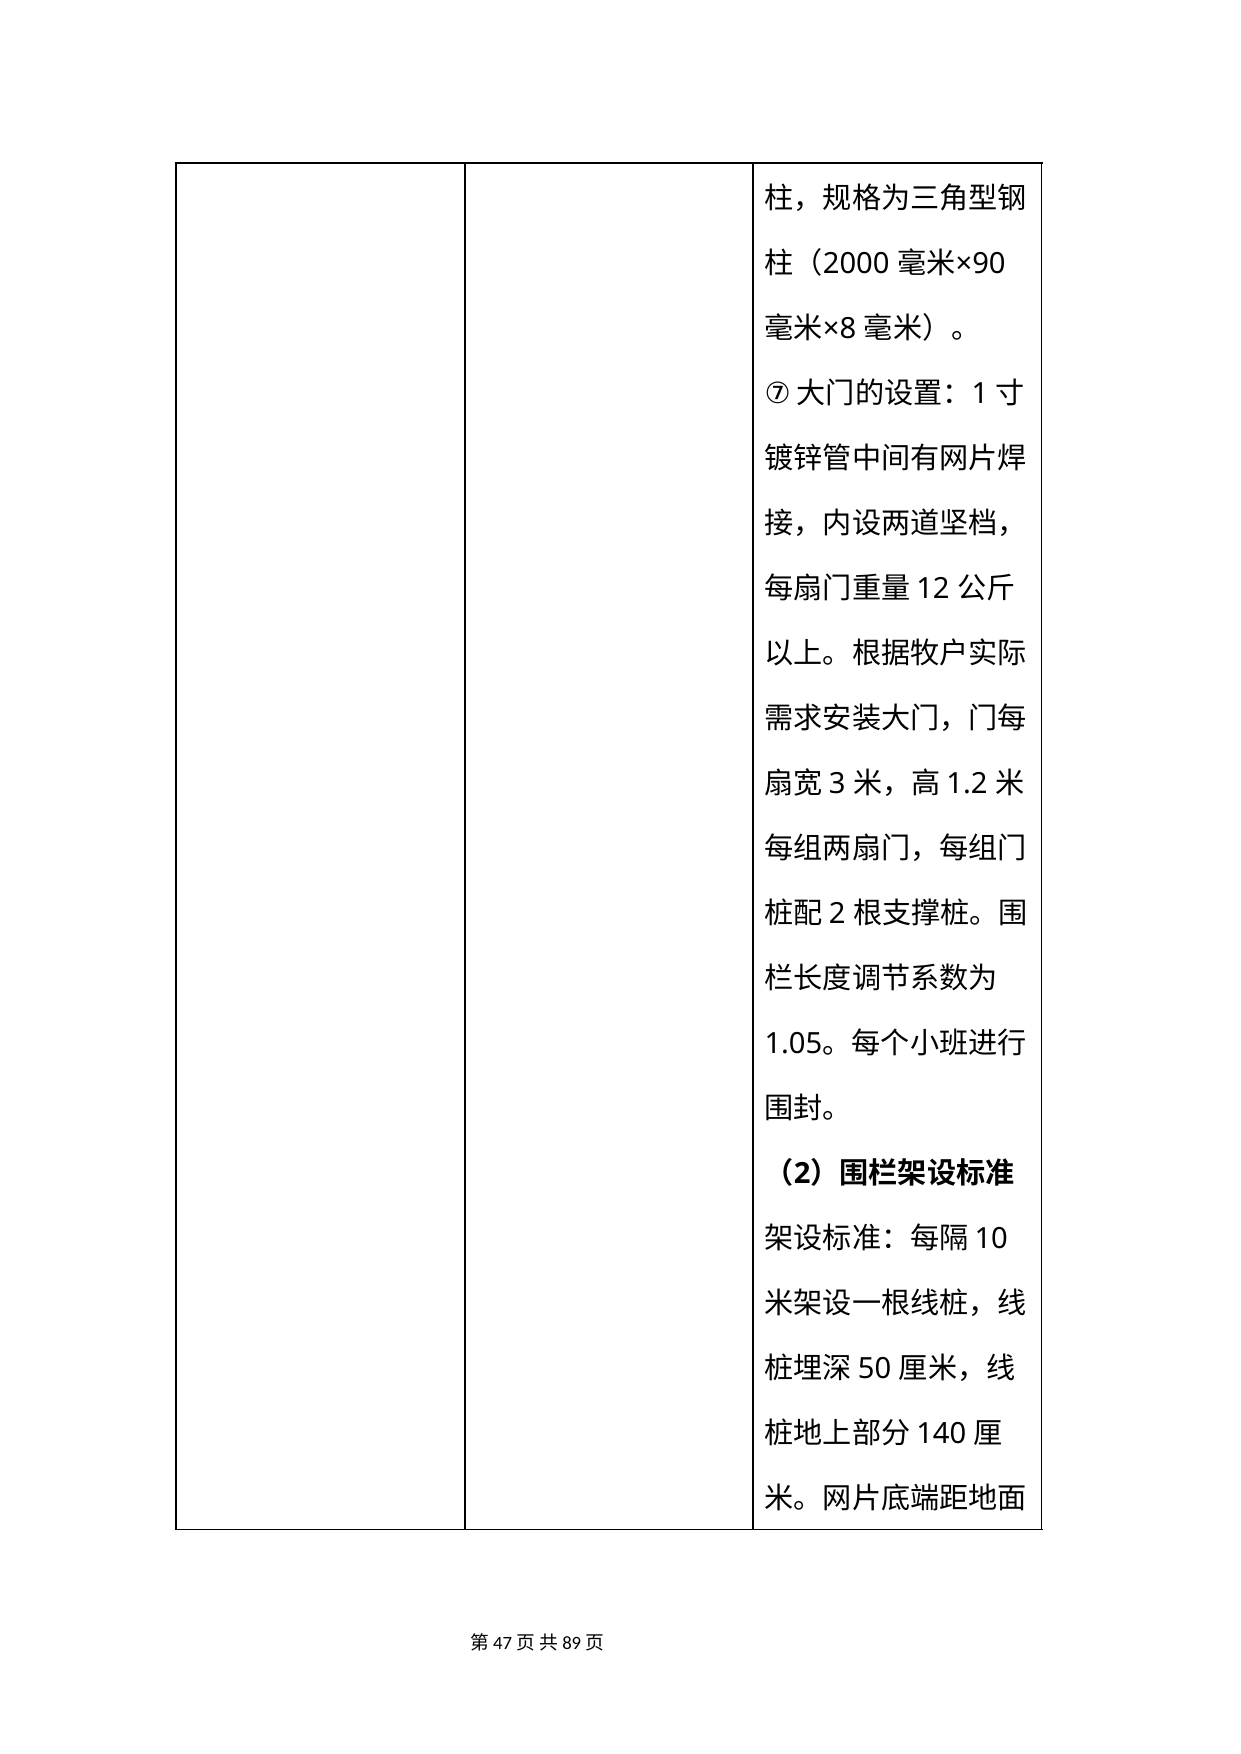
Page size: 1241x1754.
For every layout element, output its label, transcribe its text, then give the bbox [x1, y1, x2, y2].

table_cell [466, 164, 752, 1528]
table_cell 1 [177, 164, 464, 1528]
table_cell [754, 164, 1041, 1528]
